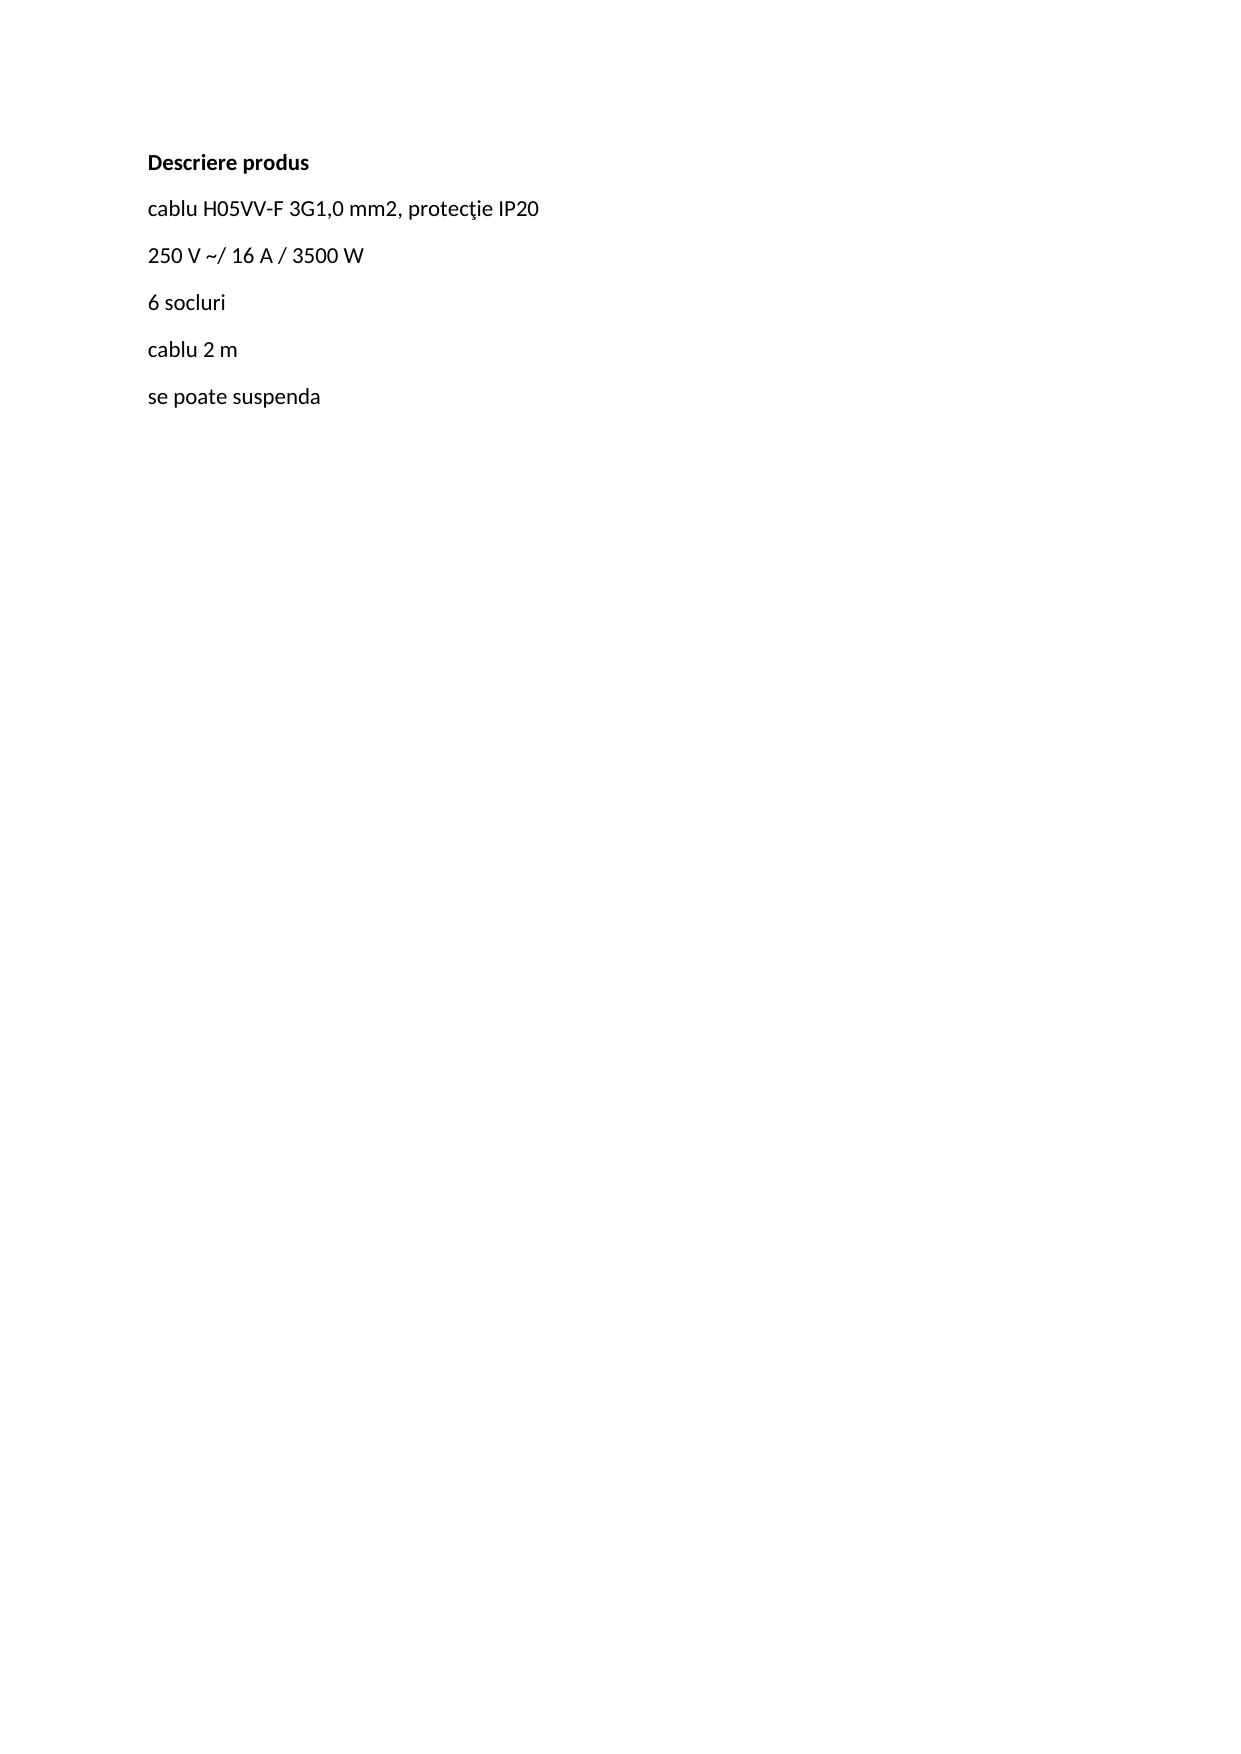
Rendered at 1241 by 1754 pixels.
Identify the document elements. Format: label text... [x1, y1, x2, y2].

text cablu 2 m [148, 335, 1093, 363]
text 6 socluri [148, 288, 1093, 316]
text se poate suspenda [148, 382, 1093, 410]
text cablu H05VV-F 3G1,0 mm2, protecţie IP20 [148, 194, 1093, 222]
text Descriere produs [148, 148, 1093, 176]
text 250 V ~/ 16 A / 3500 W [148, 241, 1093, 269]
